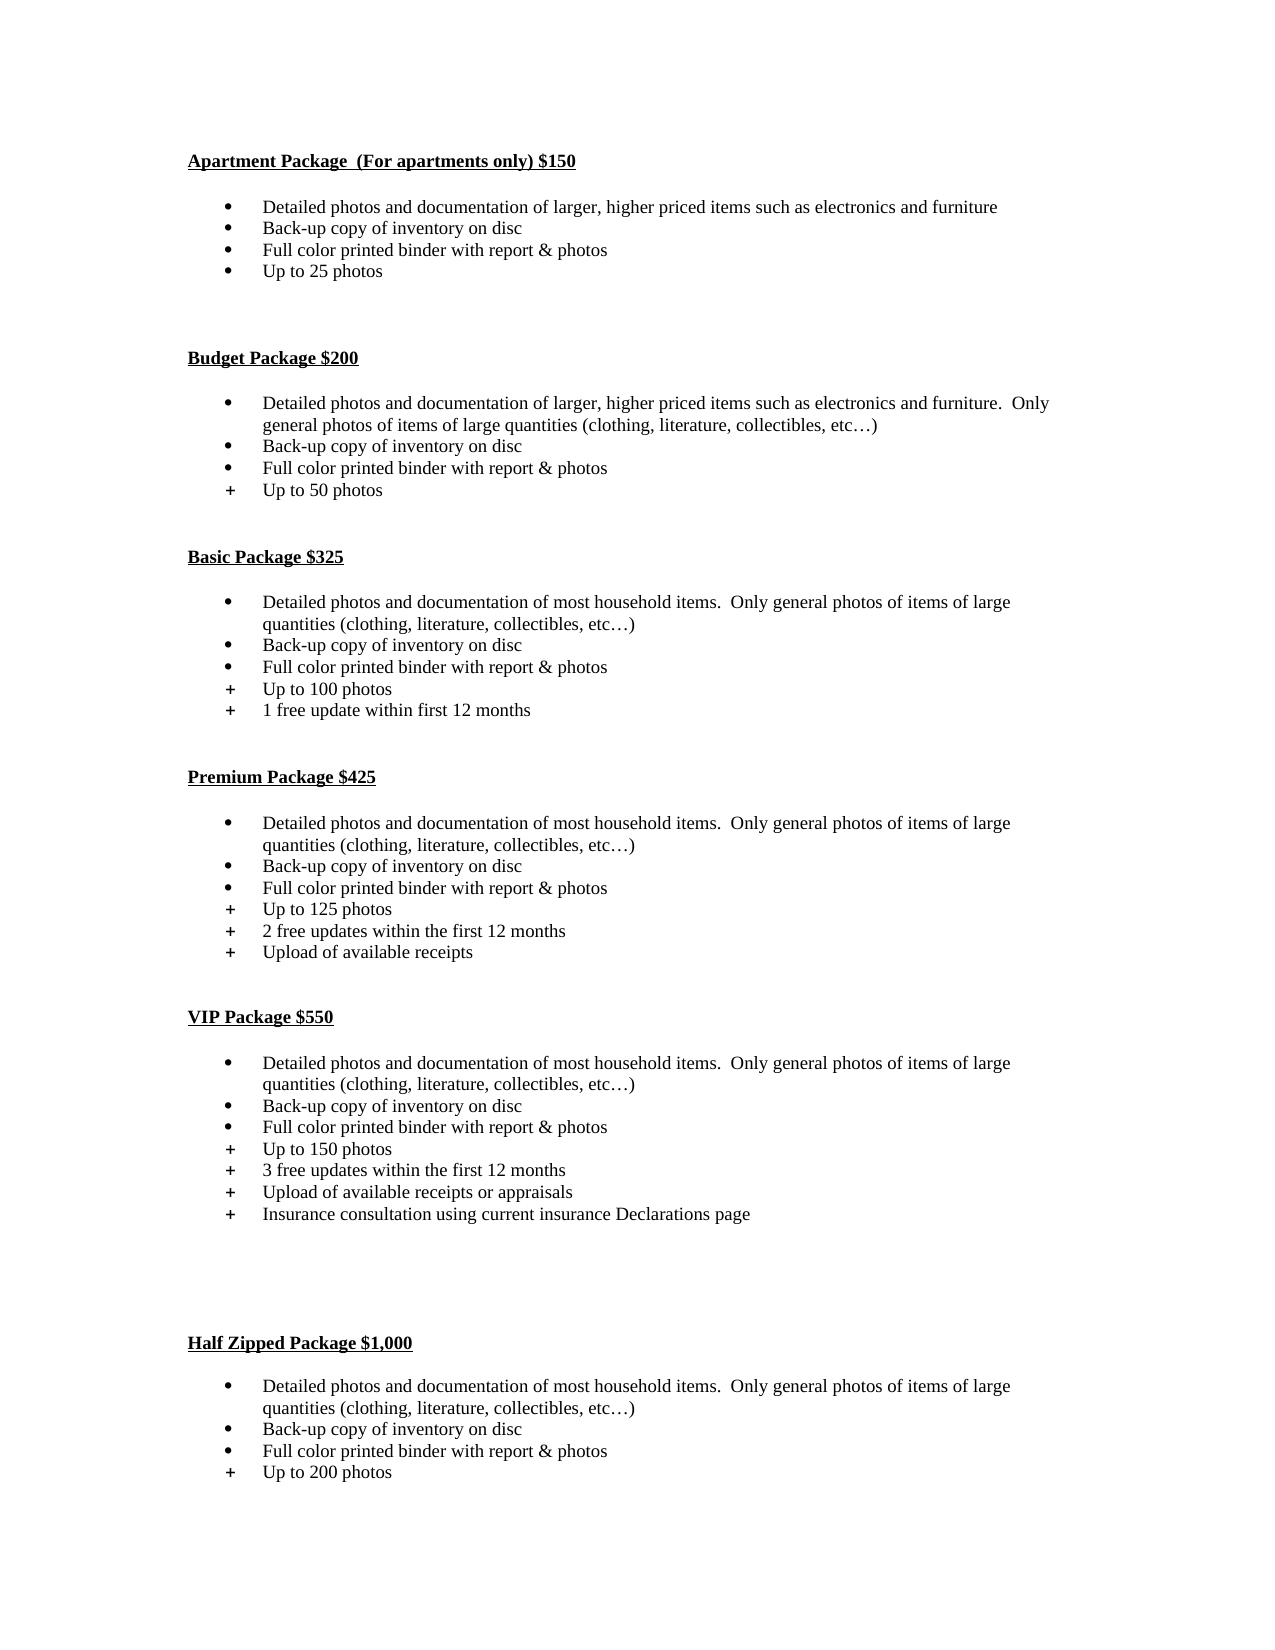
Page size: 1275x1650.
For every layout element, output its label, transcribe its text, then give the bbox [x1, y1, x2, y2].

list Insurance consultation using current insurance Declarations page [225, 1202, 1087, 1224]
list Back-up copy of inventory on disc [225, 855, 1087, 877]
list Up to 150 photos [225, 1138, 1087, 1159]
list Back-up copy of inventory on disc [225, 217, 1087, 239]
list Back-up copy of inventory on disc [225, 435, 1087, 457]
text Basic Package $325 [187, 546, 1087, 567]
list Up to 100 photos [225, 677, 1087, 699]
text VIP Package $550 [187, 1006, 1087, 1027]
text Budget Package $200 [187, 347, 1087, 368]
list Back-up copy of inventory on disc [225, 634, 1087, 656]
list Full color printed binder with report & photos [225, 877, 1087, 898]
list Up to 200 photos [225, 1461, 1087, 1483]
text Apartment Package (For apartments only) $150 [187, 150, 1087, 172]
list Full color printed binder with report & photos [225, 656, 1087, 677]
list Full color printed binder with report & photos [225, 1116, 1087, 1138]
list Up to 125 photos [225, 898, 1087, 920]
list Up to 25 photos [225, 260, 1087, 282]
list Detailed photos and documentation of larger, higher priced items such as electronics and furniture [225, 196, 1087, 217]
list Detailed photos and documentation of larger, higher priced items such as electronics and furniture. Only general photos of items of large quantities (clothing, literature, collectibles, etc…) [225, 392, 1087, 435]
list Up to 50 photos [225, 478, 1087, 500]
list Upload of available receipts [225, 941, 1087, 963]
list Full color printed binder with report & photos [225, 239, 1087, 260]
list Upload of available receipts or appraisals [225, 1181, 1087, 1202]
text Premium Package $425 [187, 766, 1087, 788]
list 2 free updates within the first 12 months [225, 920, 1087, 941]
list Back-up copy of inventory on disc [225, 1418, 1087, 1440]
list Back-up copy of inventory on disc [225, 1095, 1087, 1116]
list Full color printed binder with report & photos [225, 457, 1087, 478]
list 3 free updates within the first 12 months [225, 1159, 1087, 1181]
text Half Zipped Package $1,000 [187, 1332, 1087, 1353]
list Full color printed binder with report & photos [225, 1440, 1087, 1461]
list 1 free update within first 12 months [225, 699, 1087, 721]
